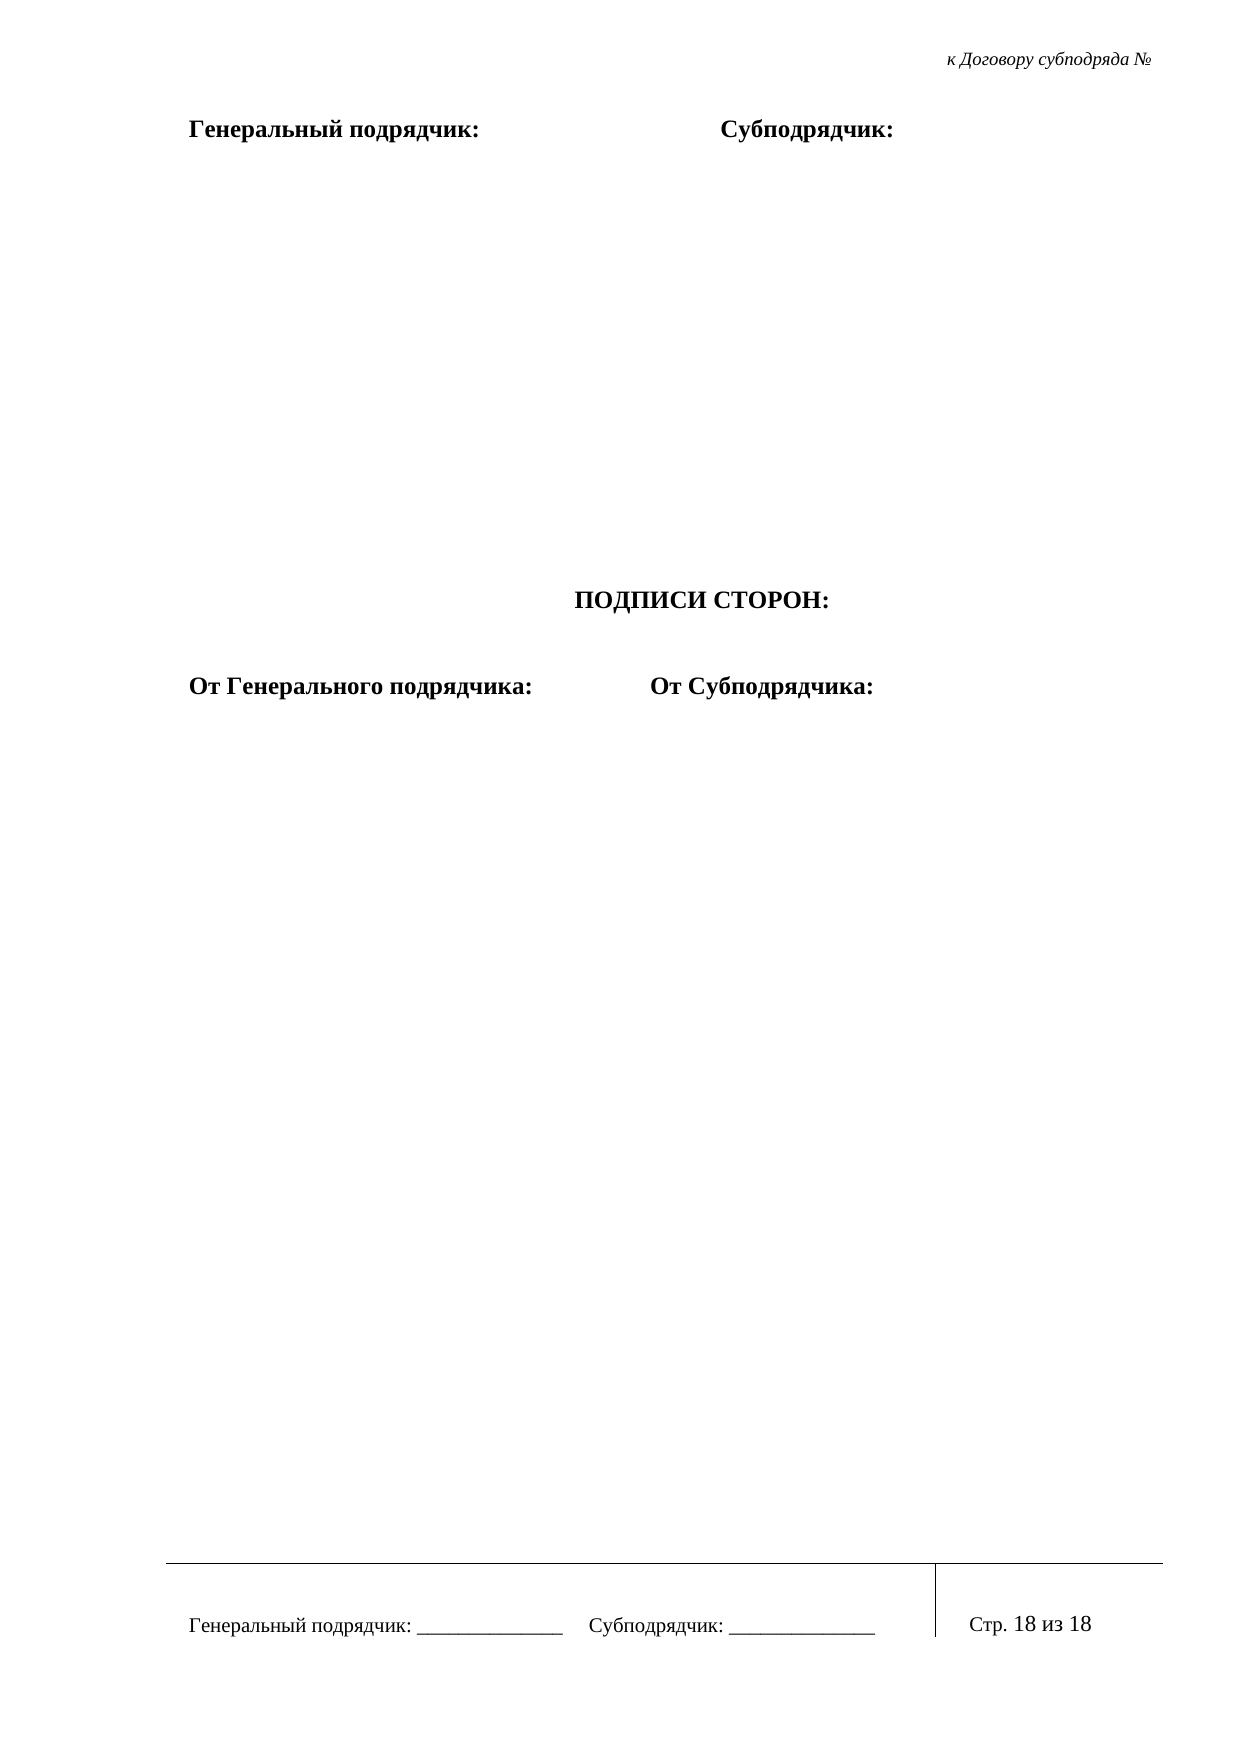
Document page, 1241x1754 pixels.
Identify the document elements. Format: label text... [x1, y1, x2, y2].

table_header От Субподрядчика: [591, 671, 1093, 743]
text ПОДПИСИ СТОРОН: [177, 585, 1152, 614]
table_header Субподрядчик: [709, 114, 1189, 585]
table_header Генеральный подрядчик: [177, 114, 709, 585]
table_header От Генерального подрядчика: [177, 671, 591, 743]
